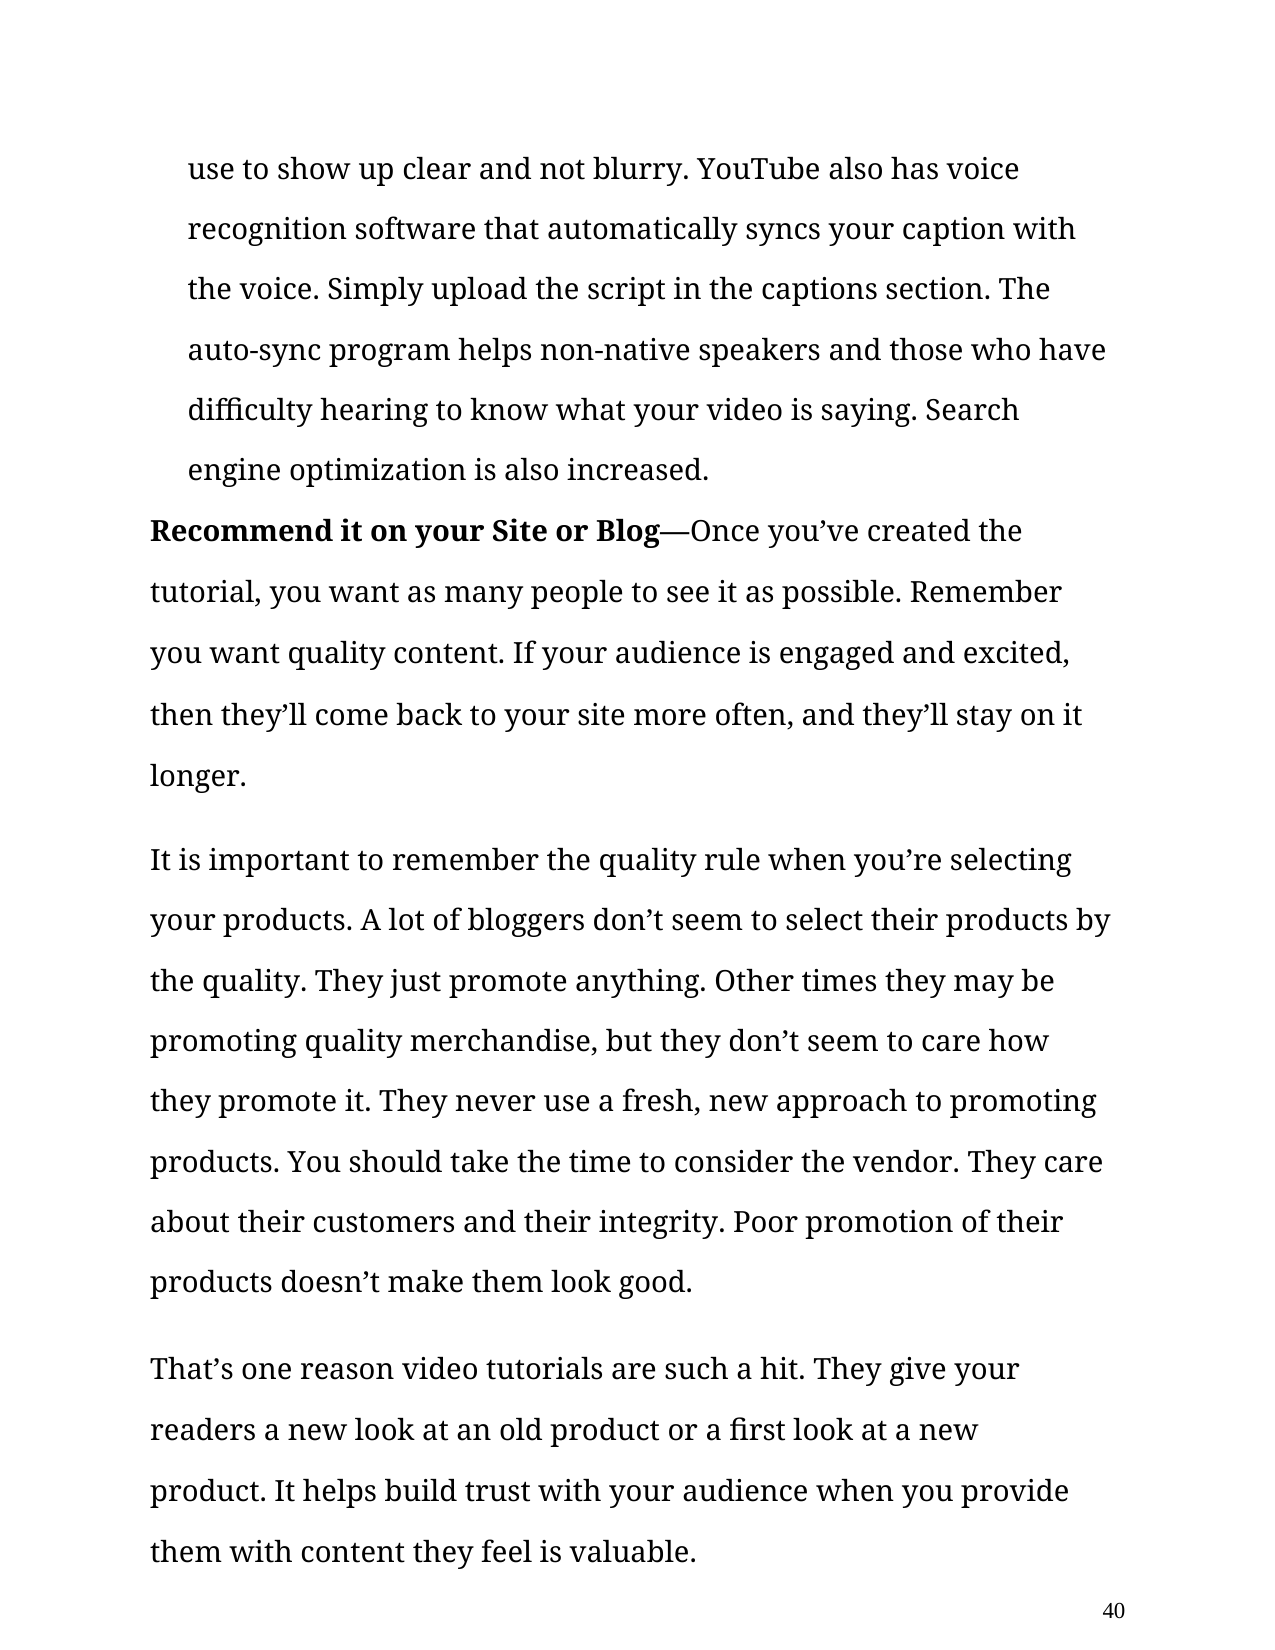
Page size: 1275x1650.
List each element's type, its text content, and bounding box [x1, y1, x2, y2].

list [150, 148, 1121, 489]
text That’s one reason video tutorials are such a hit. They give your readers a new look at an old product or a first look at a new product. It helps build trust with your audience when you provide them with content they feel is valuable. [150, 1348, 1102, 1571]
text It is important to remember the quality rule when you’re selecting your products. A lot of bloggers don’t seem to select their products by the quality. They just promote anything. Other times they may be promoting quality merchandise, but they don’t seem to care how they promote it. They never use a fresh, new approach to promoting products. You should take the time to consider the vendor. They care about their customers and their integrity. Poor promotion of their products doesn’t make them look good. [150, 839, 1112, 1301]
text Recommend it on your Site or Blog—Once you’ve created the tutorial, you want as many people to see it as possible. Remember you want quality content. If your audience is engaged and excited, then they’ll come back to your site more often, and they’ll stay on it longer. [150, 510, 1112, 795]
